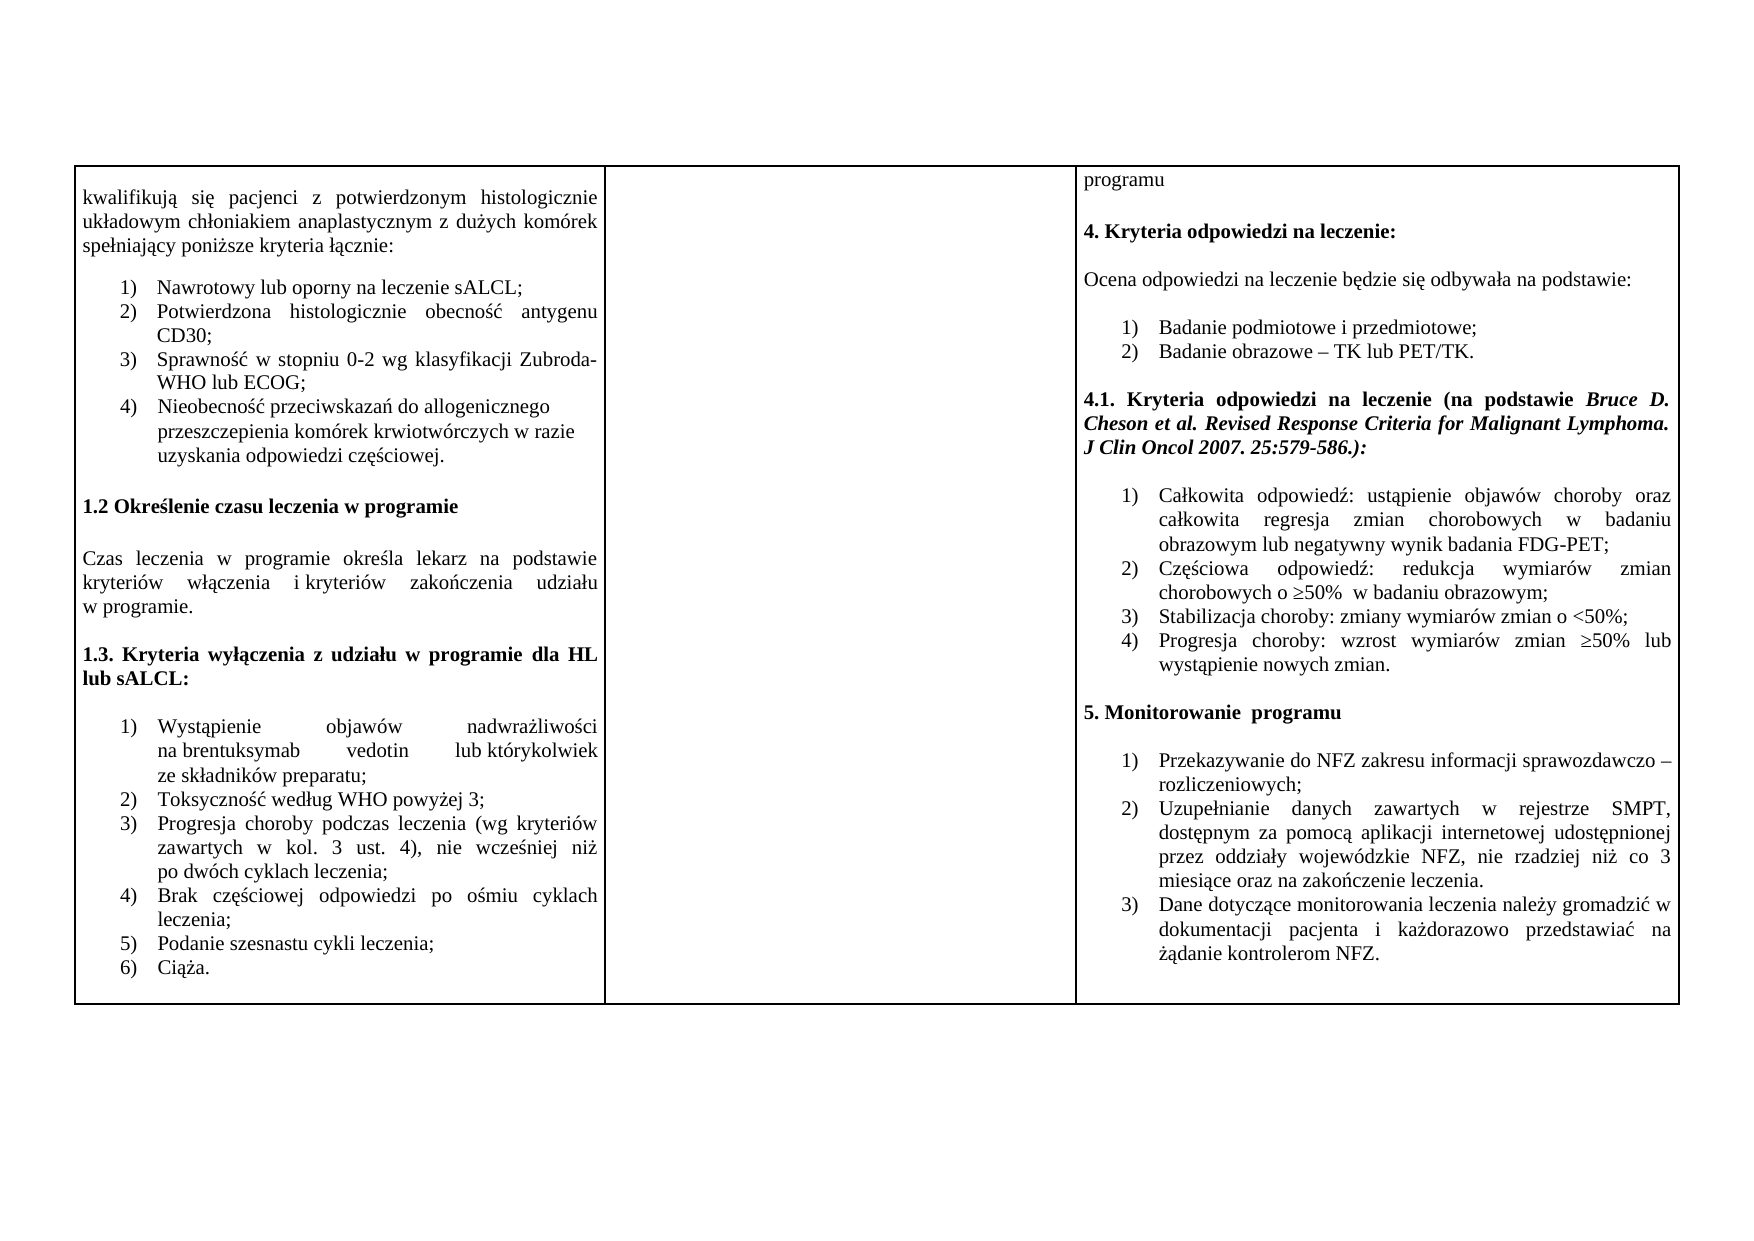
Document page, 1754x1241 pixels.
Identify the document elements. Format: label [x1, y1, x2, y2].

table_cell [1077, 167, 1678, 1003]
table_cell [76, 167, 604, 1003]
table_cell [606, 167, 1075, 1003]
